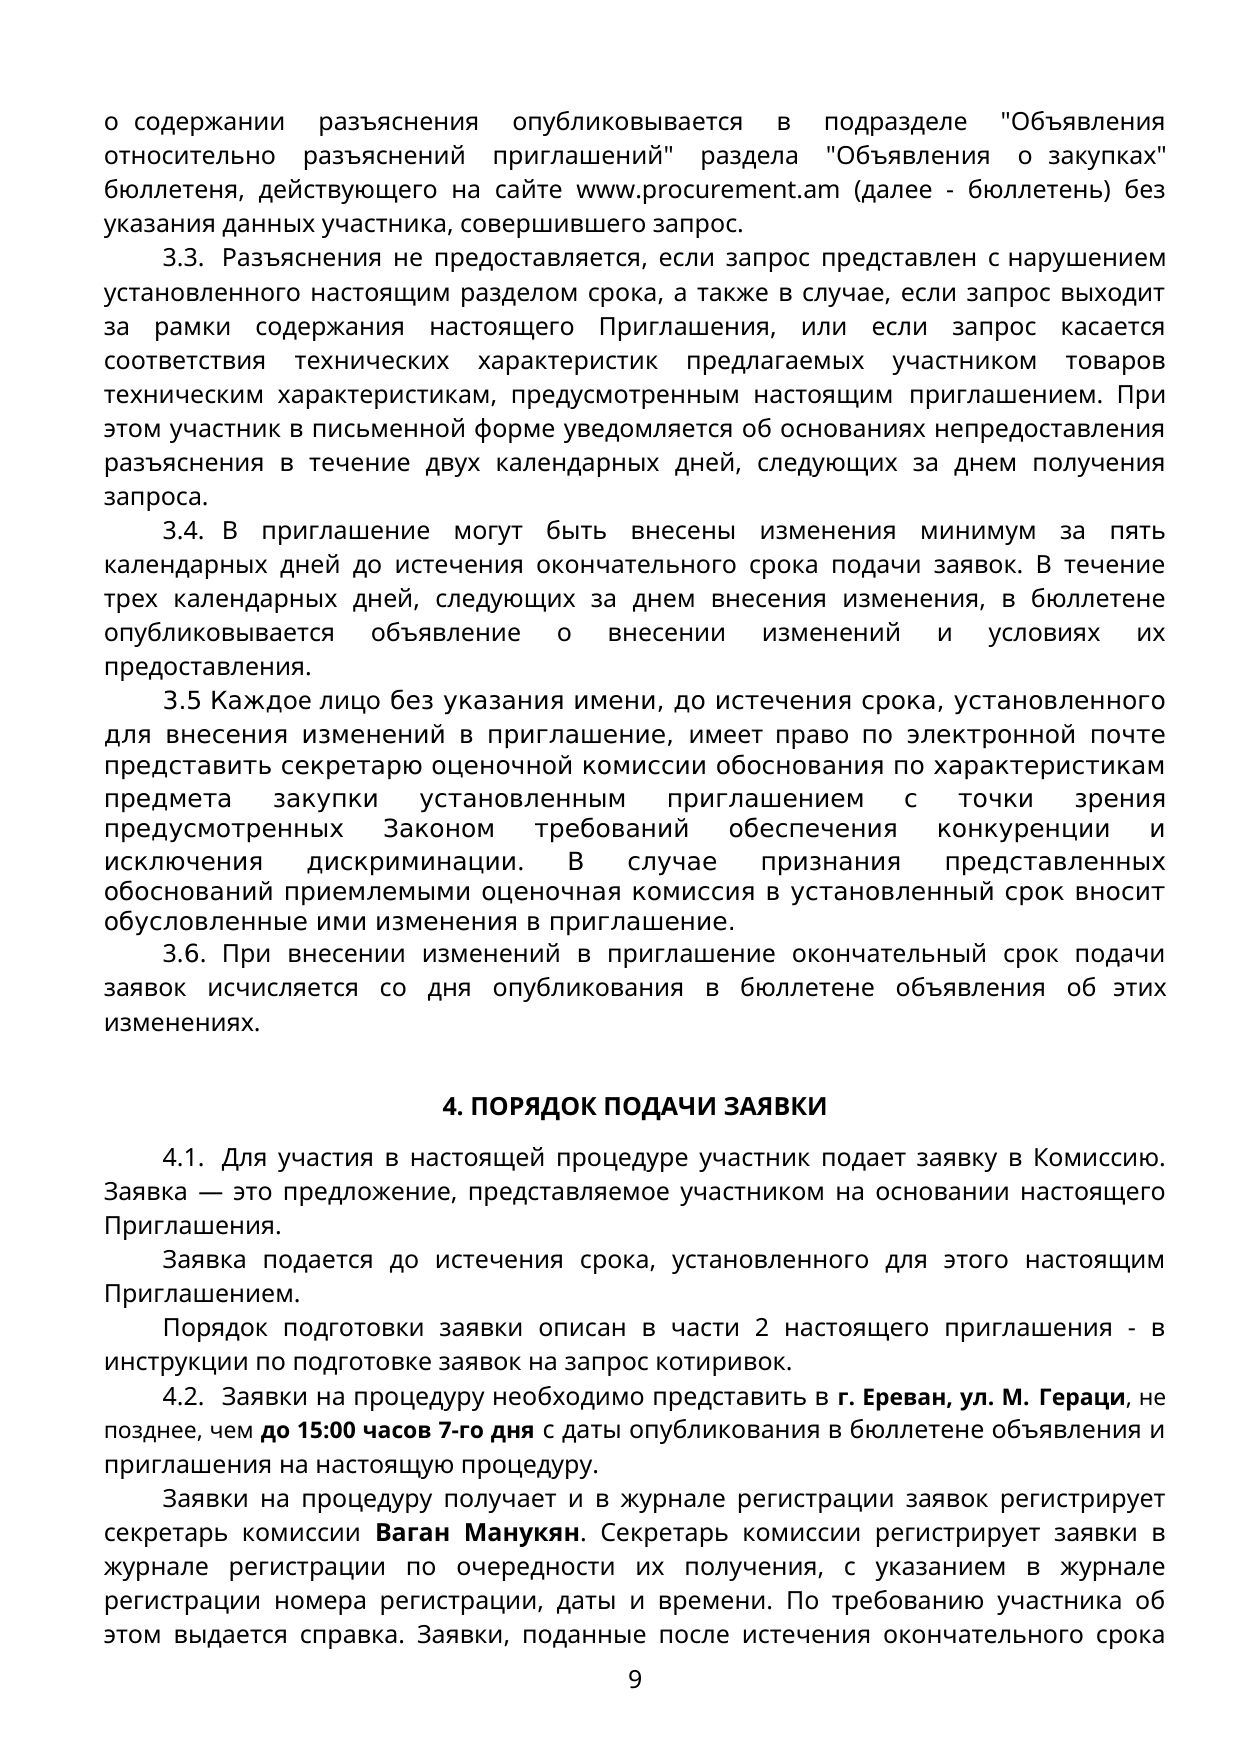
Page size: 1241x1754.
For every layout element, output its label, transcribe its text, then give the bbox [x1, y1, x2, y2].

text 3.5 Каждое лицо без указания имени, до истечения срока, установленного для внесения изменений в приглашение, имеет право по электронной почте представить секретарю оценочной комиссии обоснования по характеристикам предмета закупки установленным приглашением с точки зрения предусмотренных Законом требований обеспечения конкуренции и исключения дискриминации. В случае признания представленных обоснований приемлемыми оценочная комиссия в установленный срок вносит обусловленные ими изменения в приглашение. [103, 683, 1167, 936]
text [103, 103, 1167, 240]
text Порядок подготовки заявки описан в части 2 настоящего приглашения - в инструкции по подготовке заявок на запрос котиривок. [103, 1310, 1167, 1378]
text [103, 1480, 1167, 1651]
text 3.3. Разъяснения не предоставляется, если запрос представлен с нарушением установленного настоящим разделом срока, а также в случае, если запрос выходит за рамки содержания настоящего Приглашения, или если запрос касается соответствия технических характеристик предлагаемых участником товаров техническим характеристикам, предусмотренным настоящим приглашением. При этом участник в письменной форме уведомляется об основаниях непредоставления разъяснения в течение двух календарных дней, следующих за днем получения запроса. [103, 240, 1167, 513]
text Заявка подается до истечения срока, установленного для этого настоящим Приглашением. [103, 1242, 1167, 1310]
text 4. ПОРЯДОК ПОДАЧИ ЗАЯВКИ [103, 1089, 1167, 1123]
text 3.6. При внесении изменений в приглашение окончательный срок подачи заявок исчисляется со дня опубликования в бюллетене объявления об этих изменениях. [103, 936, 1167, 1038]
text 4.1. Для участия в настоящей процедуре участник подает заявку в Комиссию. Заявка — это предложение, представляемое участником на основании настоящего Приглашения. [103, 1140, 1167, 1242]
text 3.4. В приглашение могут быть внесены изменения минимум за пять календарных дней до истечения окончательного срока подачи заявок. В течение трех календарных дней, следующих за днем внесения изменения, в бюллетене опубликовывается объявление о внесении изменений и условиях их предоставления. [103, 513, 1167, 683]
text 4.2. Заявки на процедуру необходимо представить в г. Ереван, ул. М. Гераци, не позднее, чем до 15:00 часов 7-го дня с даты опубликования в бюллетене объявления и приглашения на настоящую процедуру. [103, 1378, 1167, 1480]
